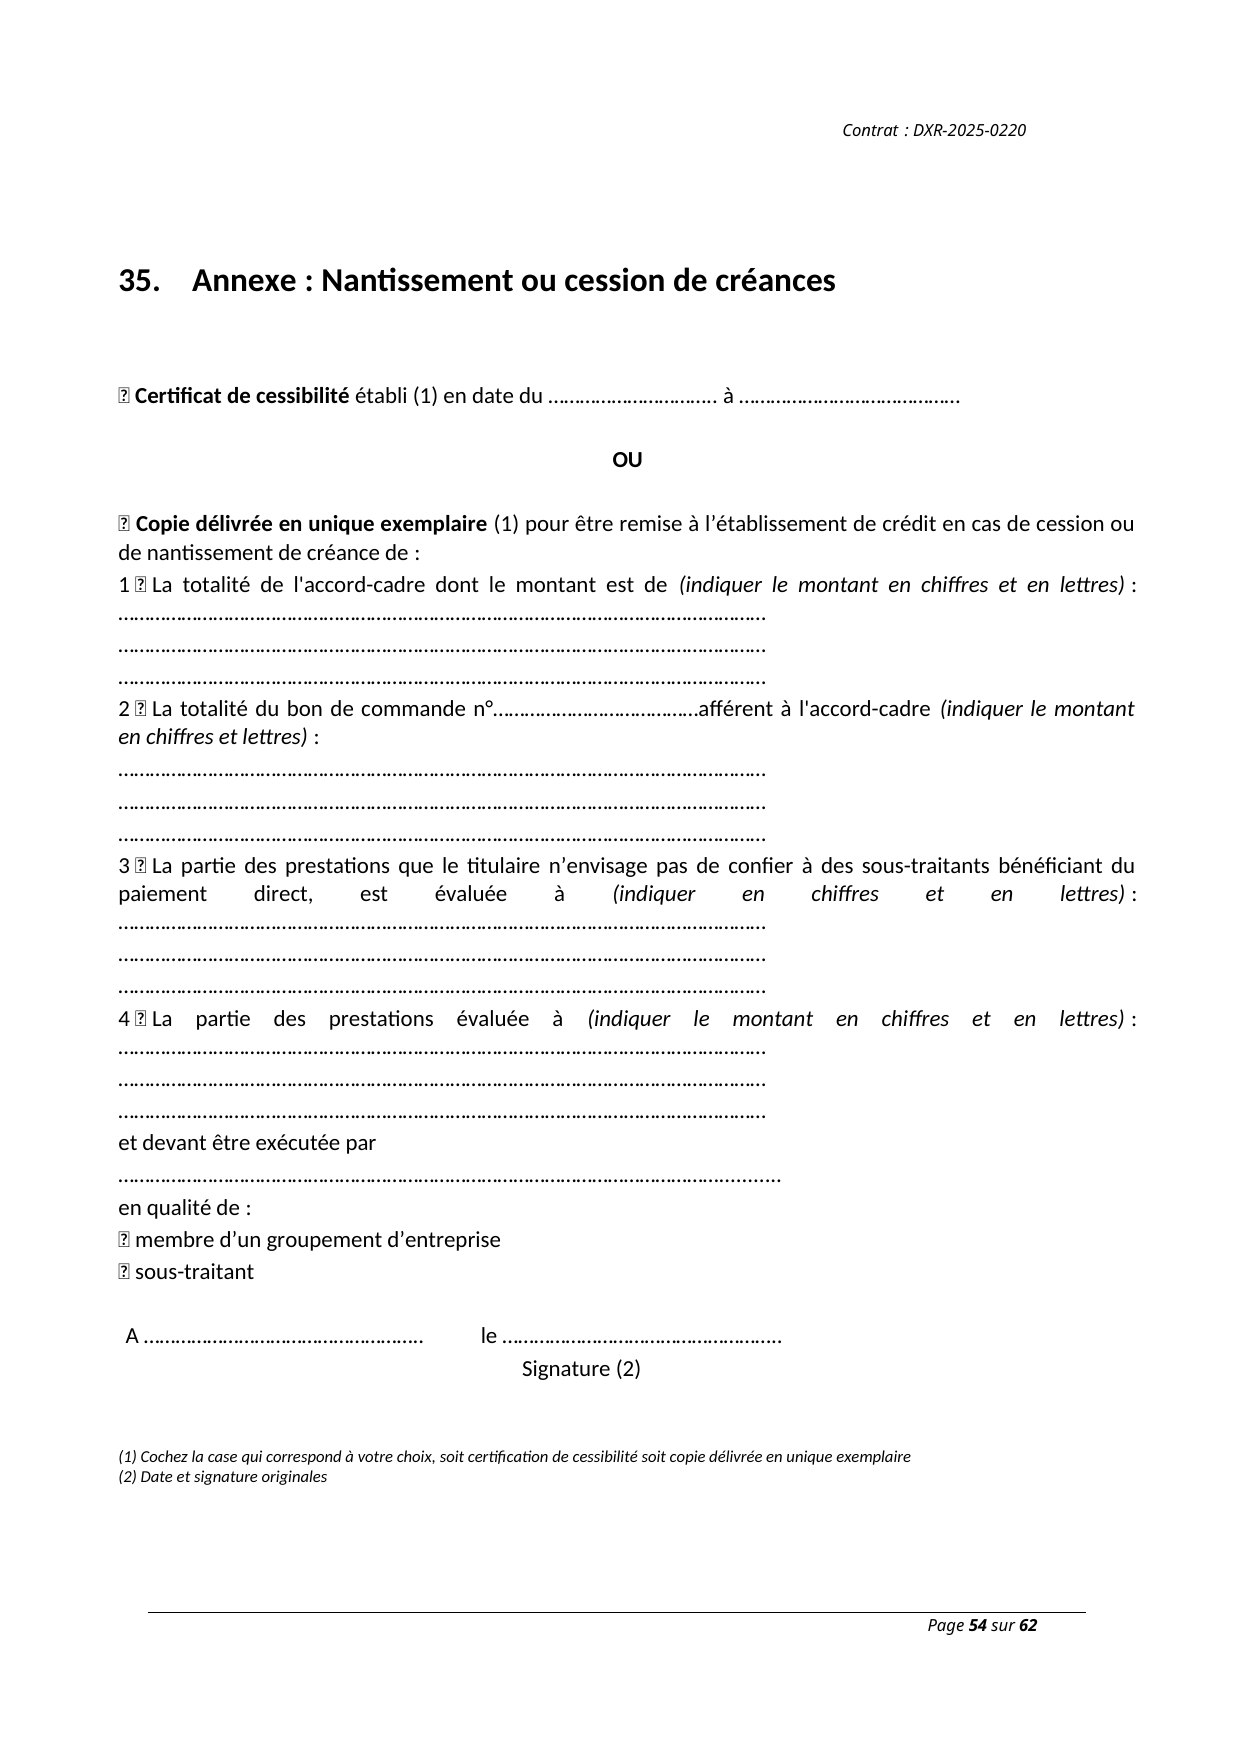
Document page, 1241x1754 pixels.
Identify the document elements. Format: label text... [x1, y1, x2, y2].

text OU [118, 445, 1137, 473]
text  sous-traitant [118, 1257, 1137, 1285]
text …………………………………………………………………………………………………………… [118, 787, 1137, 815]
text …………………………………………………………………………………………………………… [118, 939, 1137, 967]
text 4  La partie des prestations évaluée à (indiquer le montant en chiffres et en lettres) : …………………………………………………………………………………………………………… [118, 1004, 1137, 1060]
table_cell Signature (2) [118, 1350, 1078, 1382]
text et devant être exécutée par [118, 1128, 1137, 1156]
table_header A …………………………………………….. le …………………………………………….. [118, 1317, 1078, 1349]
text en qualité de : [118, 1193, 1137, 1221]
text 3  La partie des prestations que le titulaire n’envisage pas de confier à des sous-traitants bénéficiant du paiement direct, est évaluée à (indiquer en chiffres et en lettres) : …………………………………………………………………………………………………………… [118, 851, 1137, 935]
text 2  La totalité du bon de commande n°…………………………………afférent à l'accord-cadre (indiquer le montant en chiffres et lettres) : [118, 694, 1137, 750]
text  Copie délivrée en unique exemplaire (1) pour être remise à l’établissement de crédit en cas de cession ou de nantissement de créance de : [118, 509, 1137, 566]
text …………………………………………………………………………………………………………… [118, 1064, 1137, 1092]
text Annexe : Nantissement ou cession de créances [118, 259, 1137, 300]
text …………………………………………………………………………………………………………… [118, 819, 1137, 847]
text …………………………………………………………………………………………………………… [118, 662, 1137, 690]
text  Certificat de cessibilité établi (1) en date du ………………………….. à …………………………………… [118, 381, 1137, 409]
text (1) Cochez la case qui correspond à votre choix, soit certification de cessibilité soit copie délivrée en unique exemplaire [118, 1446, 1137, 1466]
text ……………………………………………………………………………………………………........... [118, 1161, 1137, 1188]
text …………………………………………………………………………………………………………… [118, 972, 1137, 999]
text …………………………………………………………………………………………………………… [118, 754, 1137, 783]
text 1  La totalité de l'accord-cadre dont le montant est de (indiquer le montant en chiffres et en lettres) : …………………………………………………………………………………………………………… [118, 570, 1137, 626]
text …………………………………………………………………………………………………………… [118, 1096, 1137, 1124]
text  membre d’un groupement d’entreprise [118, 1225, 1137, 1253]
text (2) Date et signature originales [118, 1466, 1137, 1487]
text …………………………………………………………………………………………………………… [118, 630, 1137, 658]
